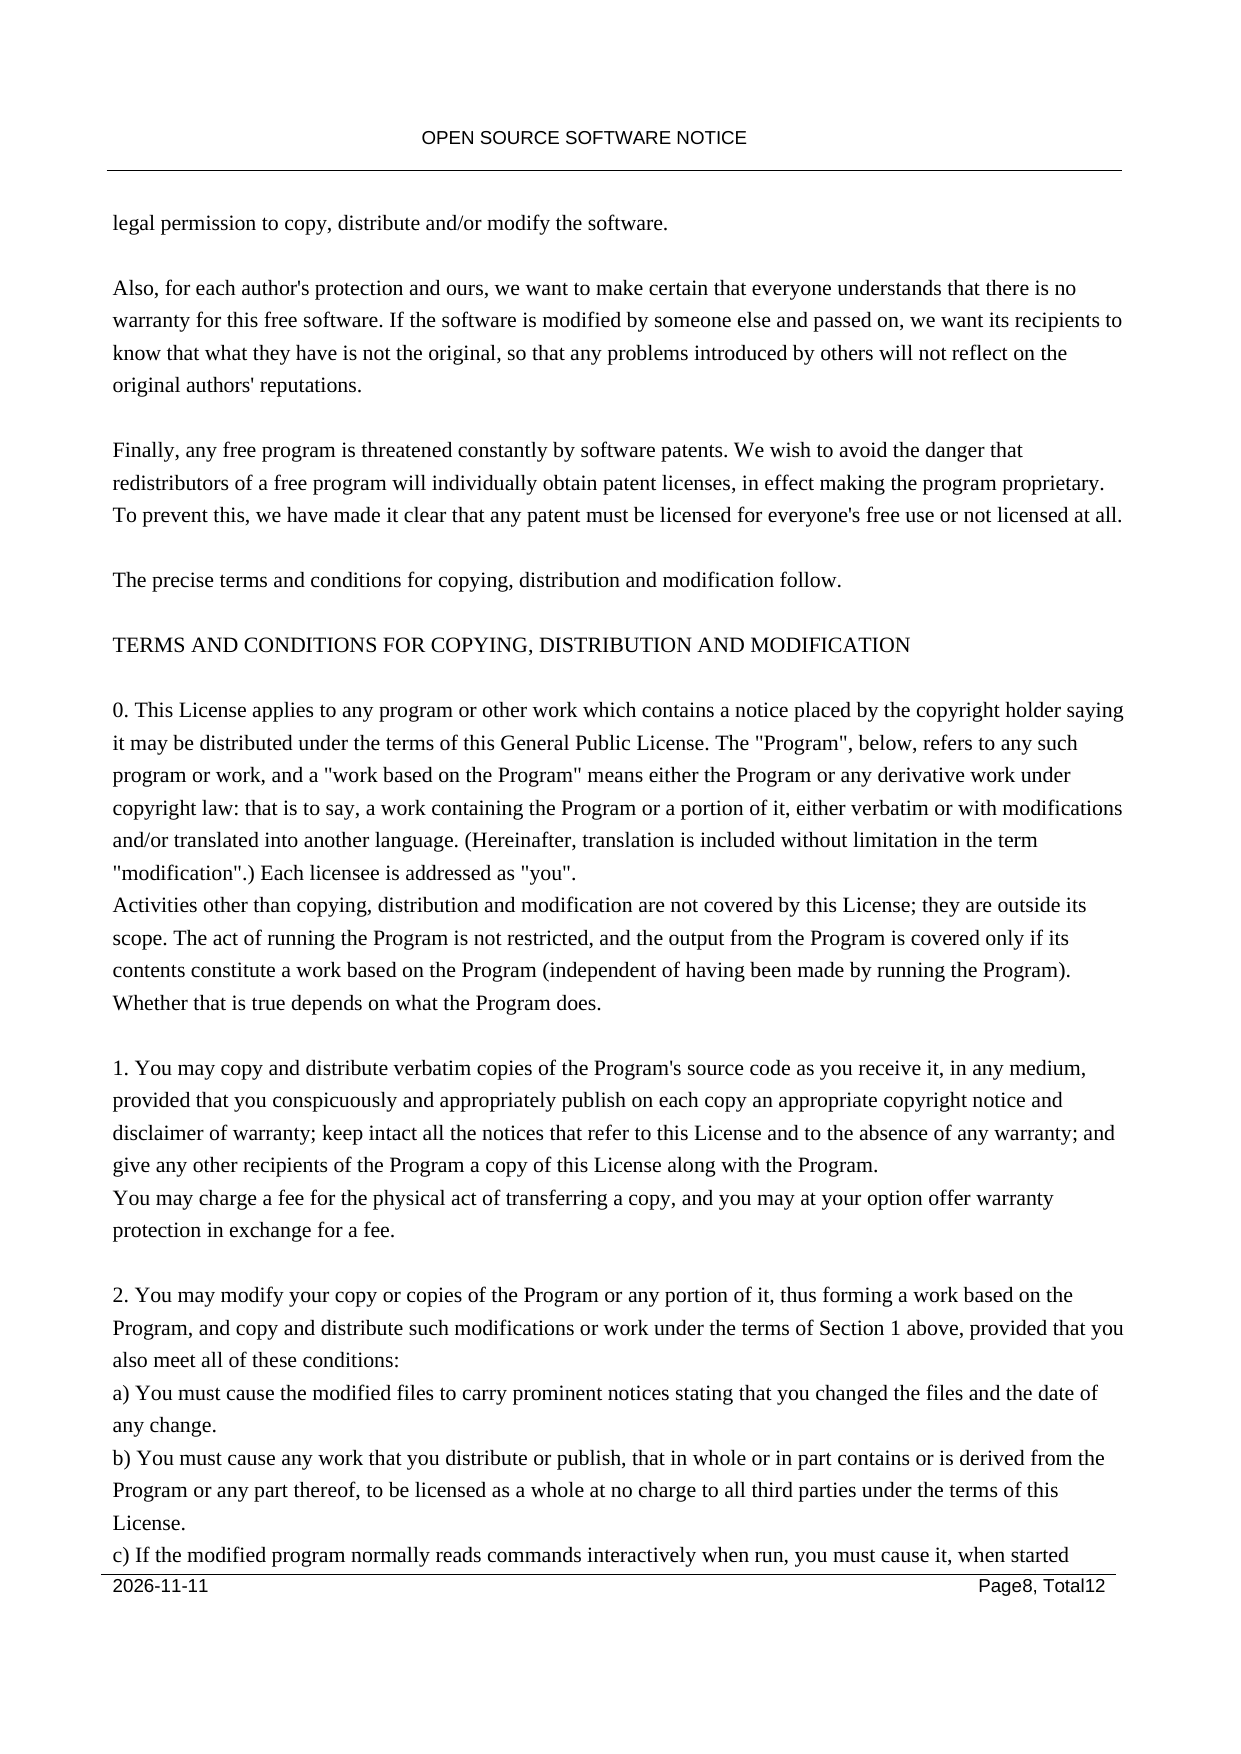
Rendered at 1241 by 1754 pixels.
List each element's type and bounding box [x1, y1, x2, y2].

text [112, 206, 1128, 1571]
